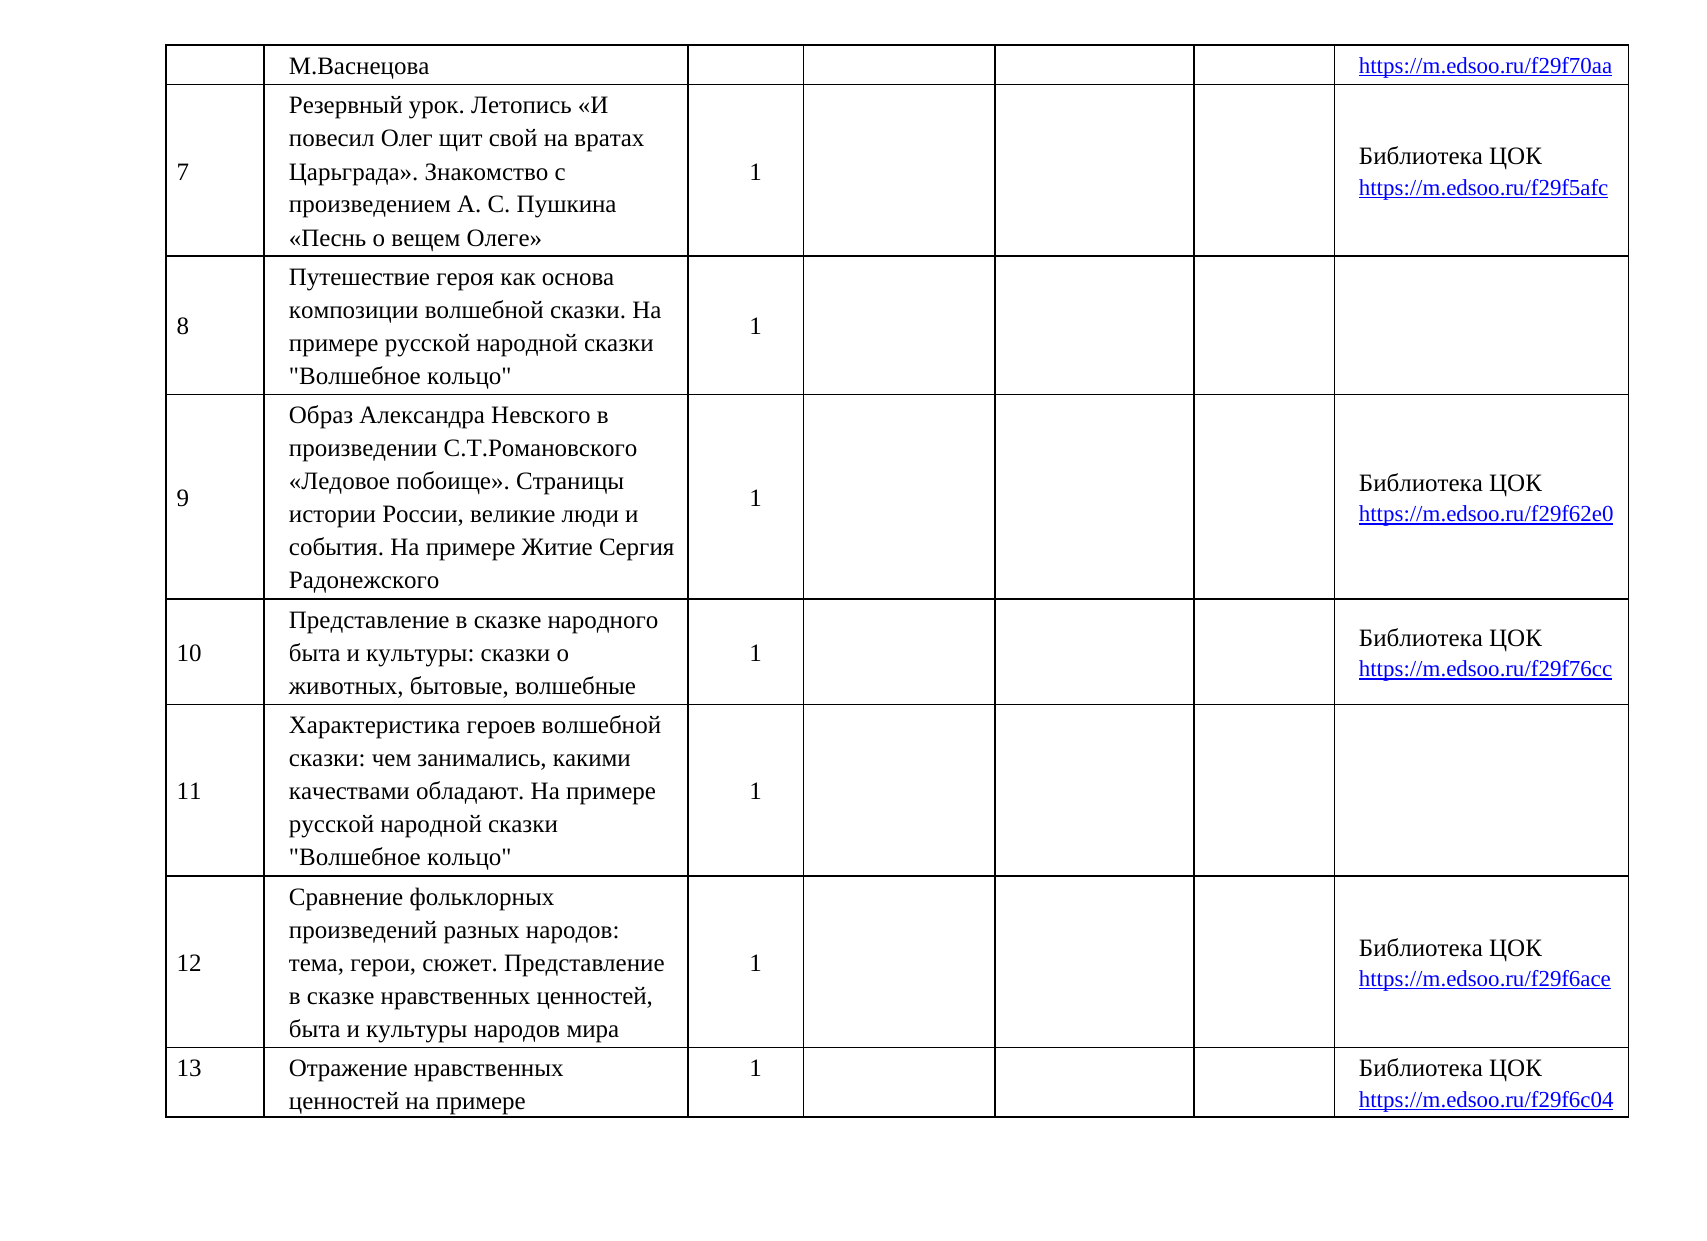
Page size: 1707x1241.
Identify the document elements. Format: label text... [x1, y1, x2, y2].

table_cell [1195, 395, 1334, 598]
table_cell [996, 395, 1193, 598]
table_cell Библиотека ЦОК https://m.edsoo.ru/f29f6ace [1335, 877, 1628, 1046]
table_cell 13 [167, 1048, 263, 1116]
table_cell [996, 46, 1193, 84]
table_cell 6 [167, 46, 263, 84]
table_cell [996, 600, 1193, 703]
table_cell [1195, 877, 1334, 1046]
table_cell [1195, 46, 1334, 84]
table_cell [996, 705, 1193, 875]
table_cell Характеристика героев волшебной сказки: чем занимались, какими качествами обладают. На примере русской народной сказки "Волшебное кольцо" [265, 705, 687, 875]
table_cell [804, 395, 994, 598]
table_cell Образ Александра Невского в произведении С.Т.Романовского «Ледовое побоище». Страницы истории России, великие люди и события. На примере Житие Сергия Радонежского [265, 395, 687, 598]
table_cell [804, 705, 994, 875]
table_cell [1195, 705, 1334, 875]
table_cell 12 [167, 877, 263, 1046]
table_cell [1335, 705, 1628, 875]
table_cell 1 [689, 46, 803, 84]
table_cell [996, 1048, 1193, 1116]
table_cell 10 [167, 600, 263, 703]
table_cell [265, 46, 687, 84]
table_cell 1 [689, 85, 803, 255]
table_cell [804, 877, 994, 1046]
table_cell Путешествие героя как основа композиции волшебной сказки. На примере русской народной сказки "Волшебное кольцо" [265, 257, 687, 394]
table_cell [804, 1048, 994, 1116]
table_cell [996, 85, 1193, 255]
table_cell [804, 85, 994, 255]
table_cell 1 [689, 600, 803, 703]
table_cell Библиотека ЦОК https://m.edsoo.ru/f29f62e0 [1335, 395, 1628, 598]
table_cell [1195, 1048, 1334, 1116]
table_cell 8 [167, 257, 263, 394]
table_cell Библиотека ЦОК https://m.edsoo.ru/f29f5afc [1335, 85, 1628, 255]
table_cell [1335, 46, 1628, 84]
table_cell Сравнение фольклорных произведений разных народов: тема, герои, сюжет. Представление в сказке нравственных ценностей, быта и культуры народов мира [265, 877, 687, 1046]
table_cell Резервный урок. Летопись «И повесил Олег щит свой на вратах Царьграда». Знакомство с произведением А. С. Пушкина «Песнь о вещем Олеге» [265, 85, 687, 255]
table_cell [804, 600, 994, 703]
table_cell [265, 1048, 687, 1116]
table_cell [1195, 85, 1334, 255]
table_cell 1 [689, 257, 803, 394]
table_cell [804, 257, 994, 394]
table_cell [1335, 1048, 1628, 1116]
table_cell 1 [689, 877, 803, 1046]
table_cell Представление в сказке народного быта и культуры: сказки о животных, бытовые, волшебные [265, 600, 687, 703]
table_cell 1 [689, 1048, 803, 1116]
table_cell 1 [689, 395, 803, 598]
table_cell [996, 257, 1193, 394]
table_cell Библиотека ЦОК https://m.edsoo.ru/f29f76cc [1335, 600, 1628, 703]
table_cell [1195, 257, 1334, 394]
table_cell [996, 877, 1193, 1046]
table_cell 1 [689, 705, 803, 875]
table_cell [1195, 600, 1334, 703]
table_cell 11 [167, 705, 263, 875]
table_cell [1335, 257, 1628, 394]
table_cell 9 [167, 395, 263, 598]
table_cell [804, 46, 994, 84]
table_cell 7 [167, 85, 263, 255]
